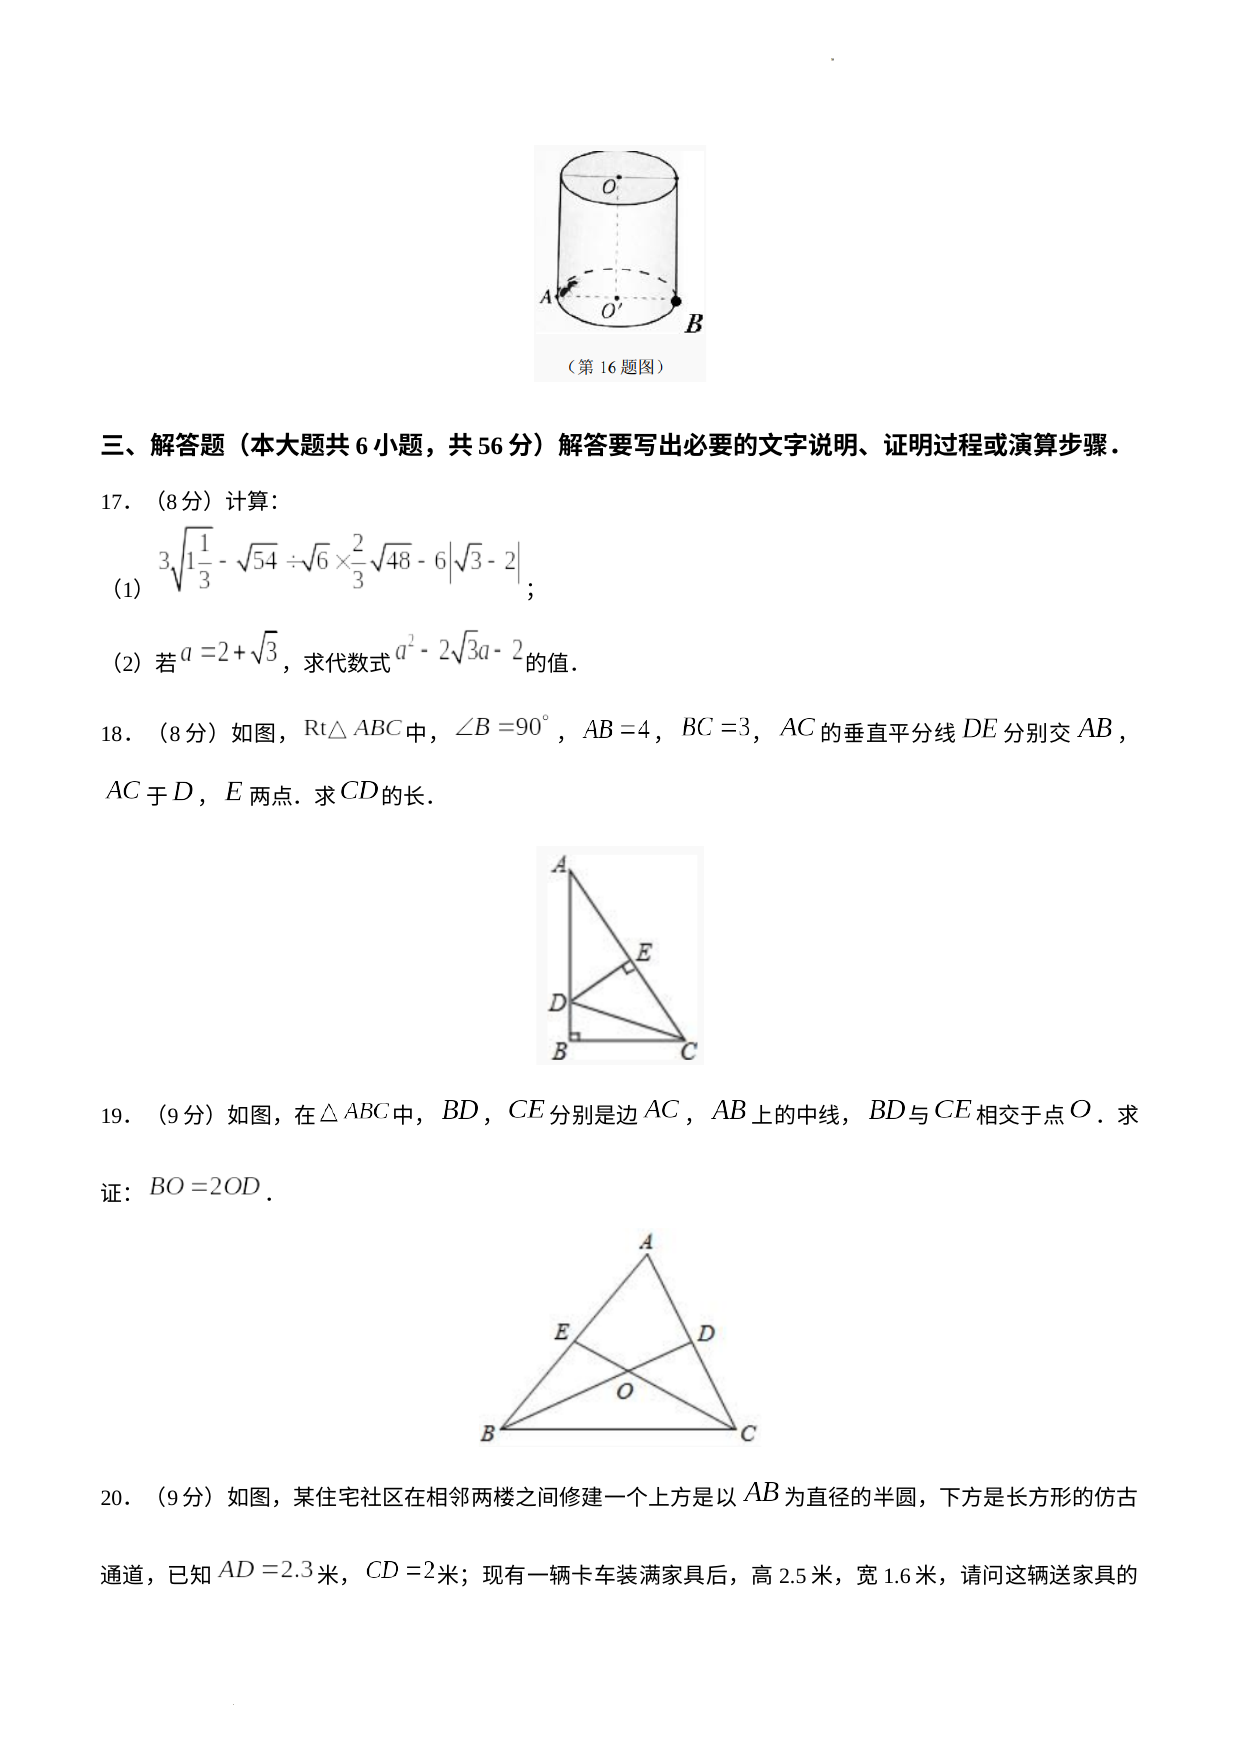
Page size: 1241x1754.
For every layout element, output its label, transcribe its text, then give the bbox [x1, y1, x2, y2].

picture [536, 846, 704, 1065]
text 18．（8分）如图，中，，，，的垂直平分线分别交，于，两点．求的长． [100, 697, 1140, 840]
picture [478, 1228, 762, 1447]
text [100, 1461, 1140, 1604]
text （2）若，求代数式的值． [100, 626, 1140, 691]
text 19．（9分）如图，在中，，分别是边，上的中线，与相交于点．求证：． [100, 1079, 1140, 1222]
text （1）； [100, 522, 1140, 619]
text 17．（8分）计算： [100, 483, 1140, 516]
text 三、解答题（本大题共6小题，共56分）解答要写出必要的文字说明、证明过程或演算步骤． [100, 411, 1140, 476]
picture [534, 145, 707, 382]
